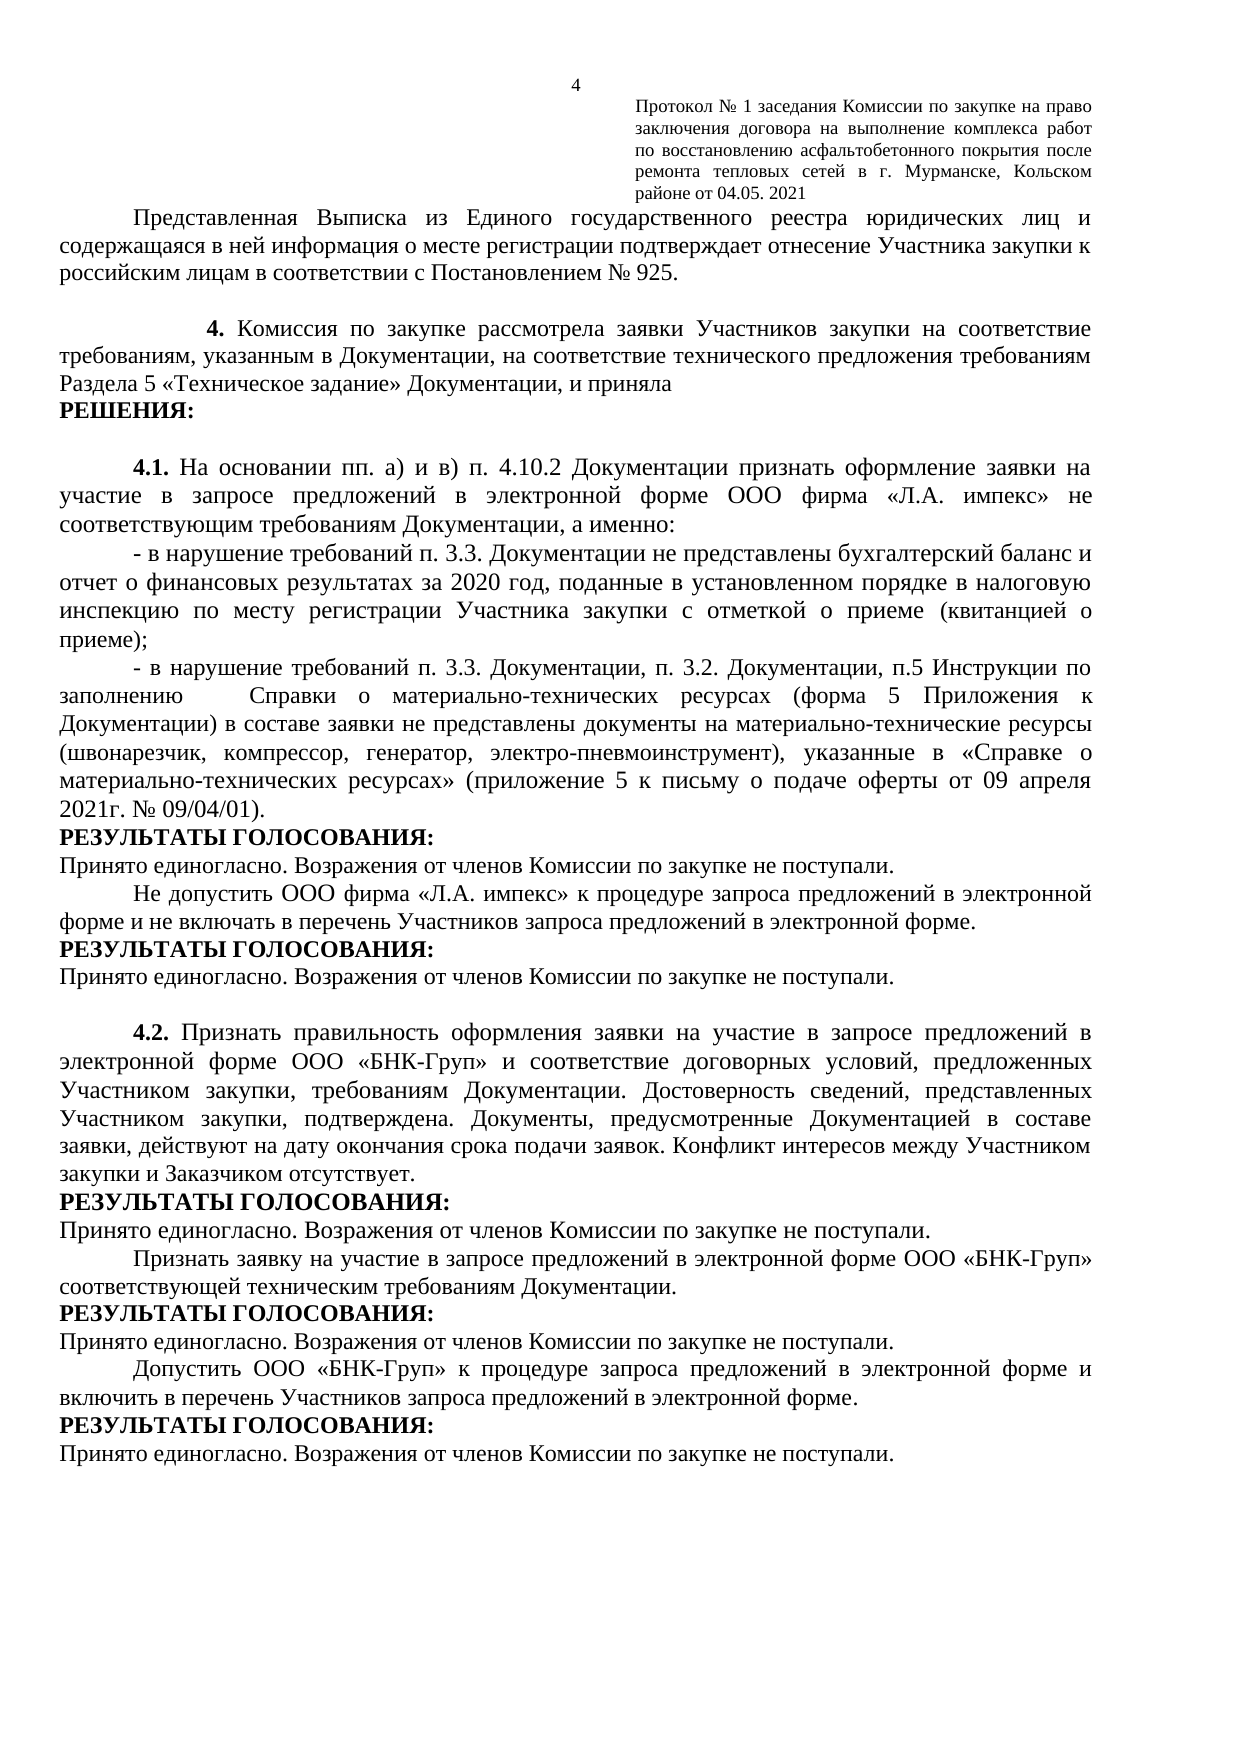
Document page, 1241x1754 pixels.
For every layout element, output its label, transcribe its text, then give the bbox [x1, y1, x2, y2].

text Принято единогласно. Возражения от членов Комиссии по закупке не поступали. [59, 851, 1092, 878]
text Допустить ООО «БНК-Груп» к процедуре запроса предложений в электронной форме и включить в перечень Участников запроса предложений в электронной форме. [59, 1354, 1092, 1411]
text РЕЗУЛЬТАТЫ ГОЛОСОВАНИЯ: [59, 1187, 1092, 1215]
text Принято единогласно. Возражения от членов Комиссии по закупке не поступали. [59, 962, 1092, 990]
text - в нарушение требований п. 3.3. Документации не представлены бухгалтерский баланс и отчет о финансовых результатах за 2020 год, поданные в установленном порядке в налоговую инспекцию по месту регистрации Участника закупки с отметкой о приеме (квитанцией о приеме); [59, 538, 1092, 653]
text РЕЗУЛЬТАТЫ ГОЛОСОВАНИЯ: [59, 823, 1092, 851]
text РЕШЕНИЯ: [59, 396, 1092, 424]
text Принято единогласно. Возражения от членов Комиссии по закупке не поступали. [59, 1215, 1092, 1244]
text РЕЗУЛЬТАТЫ ГОЛОСОВАНИЯ: [59, 1411, 1092, 1439]
text РЕЗУЛЬТАТЫ ГОЛОСОВАНИЯ: [59, 935, 1092, 962]
text Принято единогласно. Возражения от членов Комиссии по закупке не поступали. [59, 1327, 1092, 1354]
text 4.1. На основании пп. а) и в) п. 4.10.2 Документации признать оформление заявки на участие в запросе предложений в электронной форме ООО фирма «Л.А. импекс» не соответствующим требованиям Документации, а именно: [59, 452, 1092, 538]
text Признать заявку на участие в запросе предложений в электронной форме ООО «БНК-Груп» соответствующей техническим требованиям Документации. [59, 1244, 1092, 1299]
text Принято единогласно. Возражения от членов Комиссии по закупке не поступали. [59, 1439, 1092, 1467]
text Не допустить ООО фирма «Л.А. импекс» к процедуре запроса предложений в электронной форме и не включать в перечень Участников запроса предложений в электронной форме. [59, 878, 1092, 935]
text 4.2. Признать правильность оформления заявки на участие в запросе предложений в электронной форме ООО «БНК-Груп» и соответствие договорных условий, предложенных Участником закупки, требованиям Документации. Достоверность сведений, представленных Участником закупки, подтверждена. Документы, предусмотренные Документацией в составе заявки, действуют на дату окончания срока подачи заявок. Конфликт интересов между Участником закупки и Заказчиком отсутствует. [59, 1017, 1092, 1187]
text - в нарушение требований п. 3.3. Документации, п. 3.2. Документации, п.5 Инструкции по заполнению Справки о материально-технических ресурсах (форма 5 Приложения к Документации) в составе заявки не представлены документы на материально-технические ресурсы (швонарезчик, компрессор, генератор, электро-пневмоинструмент), указанные в «Справке о материально-технических ресурсах» (приложение 5 к письму о подаче оферты от 09 апреля 2021г. № 09/04/01). [59, 653, 1092, 823]
text 4. Комиссия по закупке рассмотрела заявки Участников закупки на соответствие требованиям, указанным в Документации, на соответствие технического предложения требованиям Раздела 5 «Техническое задание» Документации, и приняла [59, 314, 1092, 396]
text РЕЗУЛЬТАТЫ ГОЛОСОВАНИЯ: [59, 1299, 1092, 1327]
